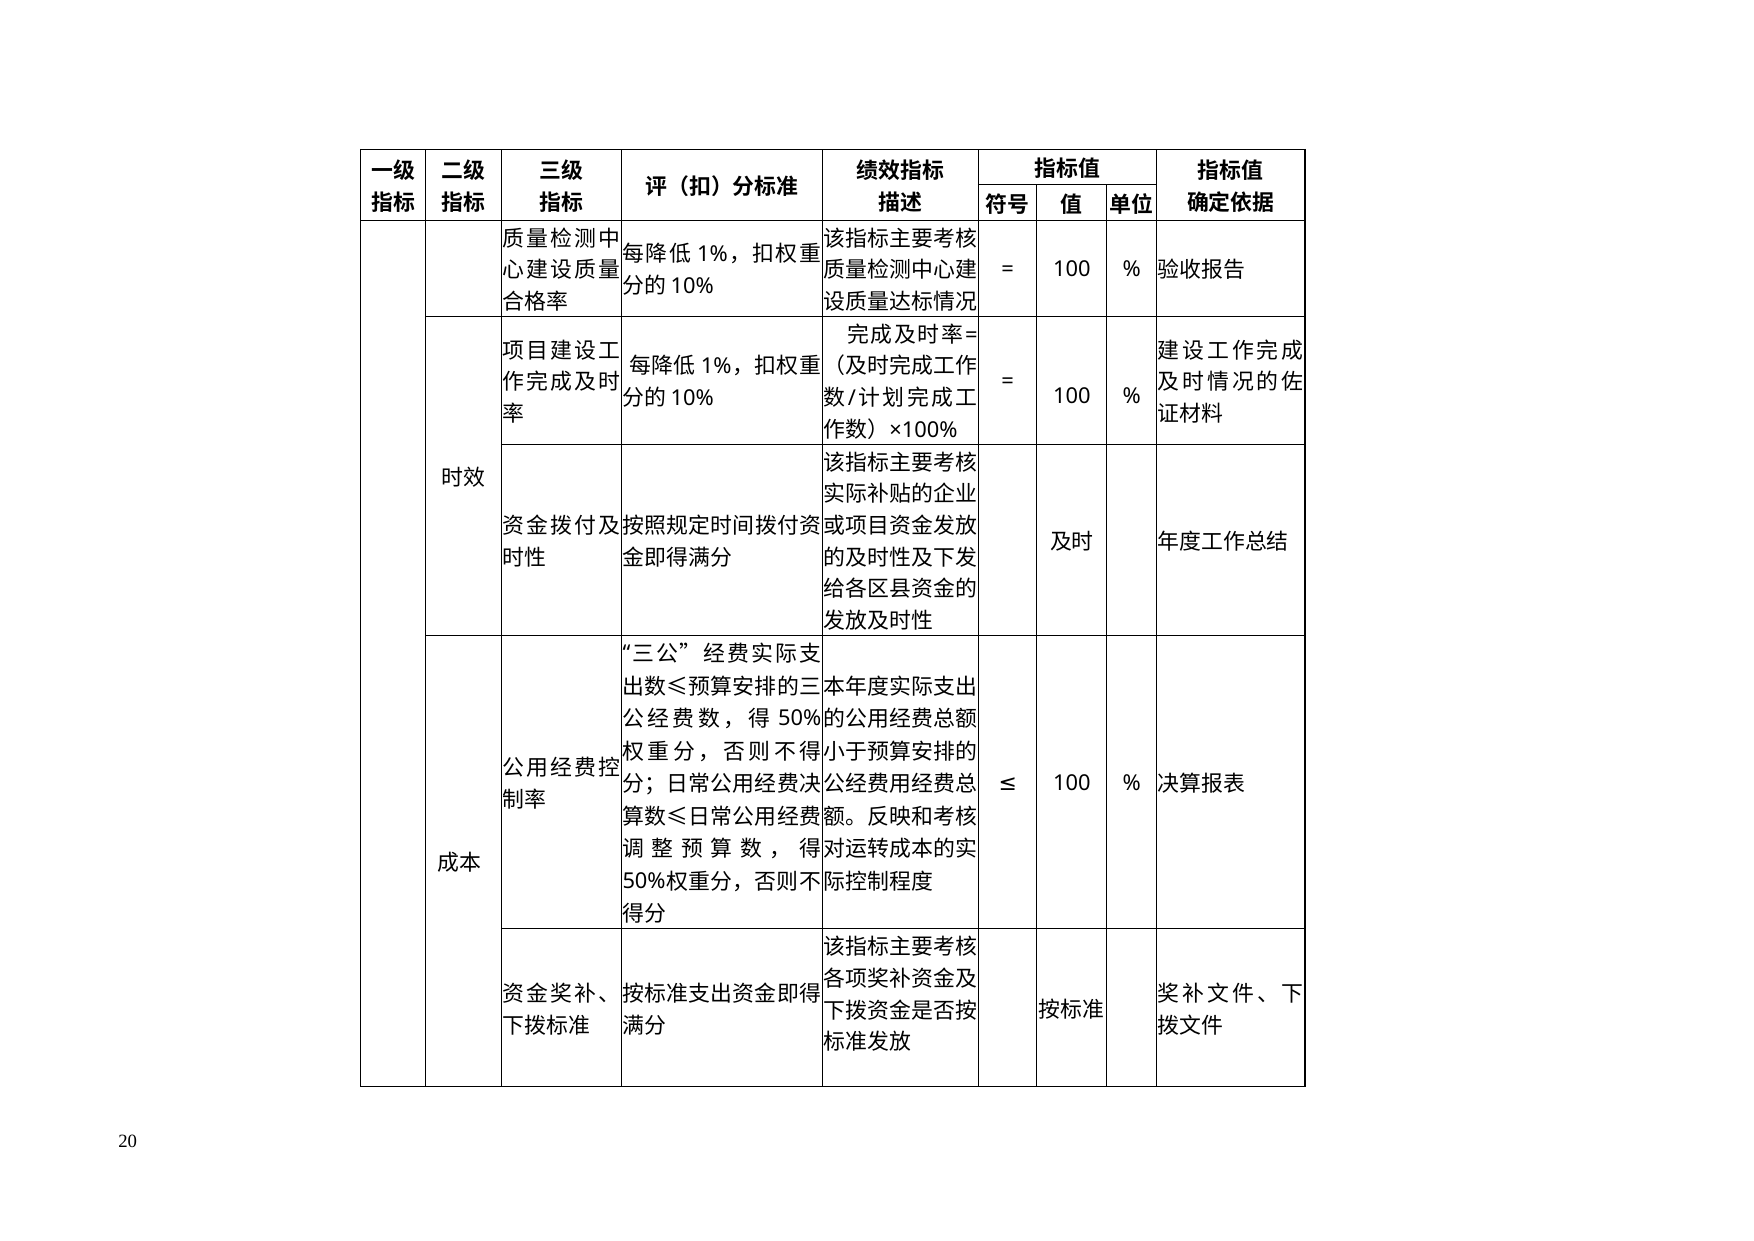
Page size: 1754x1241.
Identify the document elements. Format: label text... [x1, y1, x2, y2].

table_cell 按标准 [1037, 929, 1106, 1086]
table_cell 完成及时率=（及时完成工作数/计划完成工作数）×100% [823, 317, 978, 444]
table_cell 100 [1037, 636, 1106, 928]
table_cell 按照规定时间拨付资金即得满分 [622, 445, 822, 635]
table_cell = [979, 221, 1036, 316]
table_cell 决算报表 [1157, 636, 1304, 928]
table_cell 100 [1037, 221, 1106, 316]
table_cell 公用经费控制率 [502, 636, 621, 928]
table_header 指标值 [979, 150, 1156, 184]
table_cell 每降低1%，扣权重分的10% [622, 221, 822, 316]
table_cell 及时 [1037, 445, 1106, 635]
table_cell 资金拨付及时性 [502, 445, 621, 635]
table_cell [979, 445, 1036, 635]
table_cell 单位 [1107, 185, 1156, 220]
table_cell 项目建设工作完成及时率 [502, 317, 621, 444]
table_cell 按标准支出资金即得满分 [622, 929, 822, 1086]
table_cell % [1107, 221, 1156, 316]
table_header 三级 指标 [502, 150, 621, 220]
table_cell 验收报告 [1157, 221, 1304, 316]
table_header 指标值 确定依据 [1157, 150, 1304, 220]
table_cell % [1107, 636, 1156, 928]
table_cell 100 [1037, 317, 1106, 444]
table_cell = [979, 317, 1036, 444]
table_cell 该指标主要考核质量检测中心建设质量达标情况 [823, 221, 978, 316]
table_cell 每降低1%，扣权重分的10% [622, 317, 822, 444]
table_cell [979, 929, 1036, 1086]
table_header 一级 指标 [361, 150, 425, 220]
table_cell 该指标主要考核实际补贴的企业或项目资金发放的及时性及下发给各区县资金的发放及时性 [823, 445, 978, 635]
table_cell 奖补文件、下拨文件 [1157, 929, 1304, 1086]
table_cell 本年度实际支出的公用经费总额小于预算安排的公经费用经费总额。反映和考核对运转成本的实际控制程度 [823, 636, 978, 928]
table_header 评（扣）分标准 [622, 150, 822, 220]
table_cell 时效 [426, 317, 501, 635]
table_cell 值 [1037, 185, 1106, 220]
table_cell [1107, 445, 1156, 635]
table_cell 建设工作完成及时情况的佐证材料 [1157, 317, 1304, 444]
table_cell [1107, 929, 1156, 1086]
table_cell 资金奖补、下拨标准 [502, 929, 621, 1086]
table_cell 该指标主要考核各项奖补资金及下拨资金是否按标准发放 [823, 929, 978, 1086]
table_cell 年度工作总结 [1157, 445, 1304, 635]
table_cell 符号 [979, 185, 1036, 220]
table_cell “三公”经费实际支出数≤预算安排的三公经费数，得50%权重分，否则不得分；日常公用经费决算数≤日常公用经费调整预算数，得50%权重分，否则不得分 [622, 636, 822, 928]
table_header 二级 指标 [426, 150, 501, 220]
table_header 绩效指标 描述 [823, 150, 978, 220]
table_cell 成本 [426, 636, 501, 1086]
table_cell ≤ [979, 636, 1036, 928]
table_cell 质量检测中心建设质量合格率 [502, 221, 621, 316]
table_cell % [1107, 317, 1156, 444]
